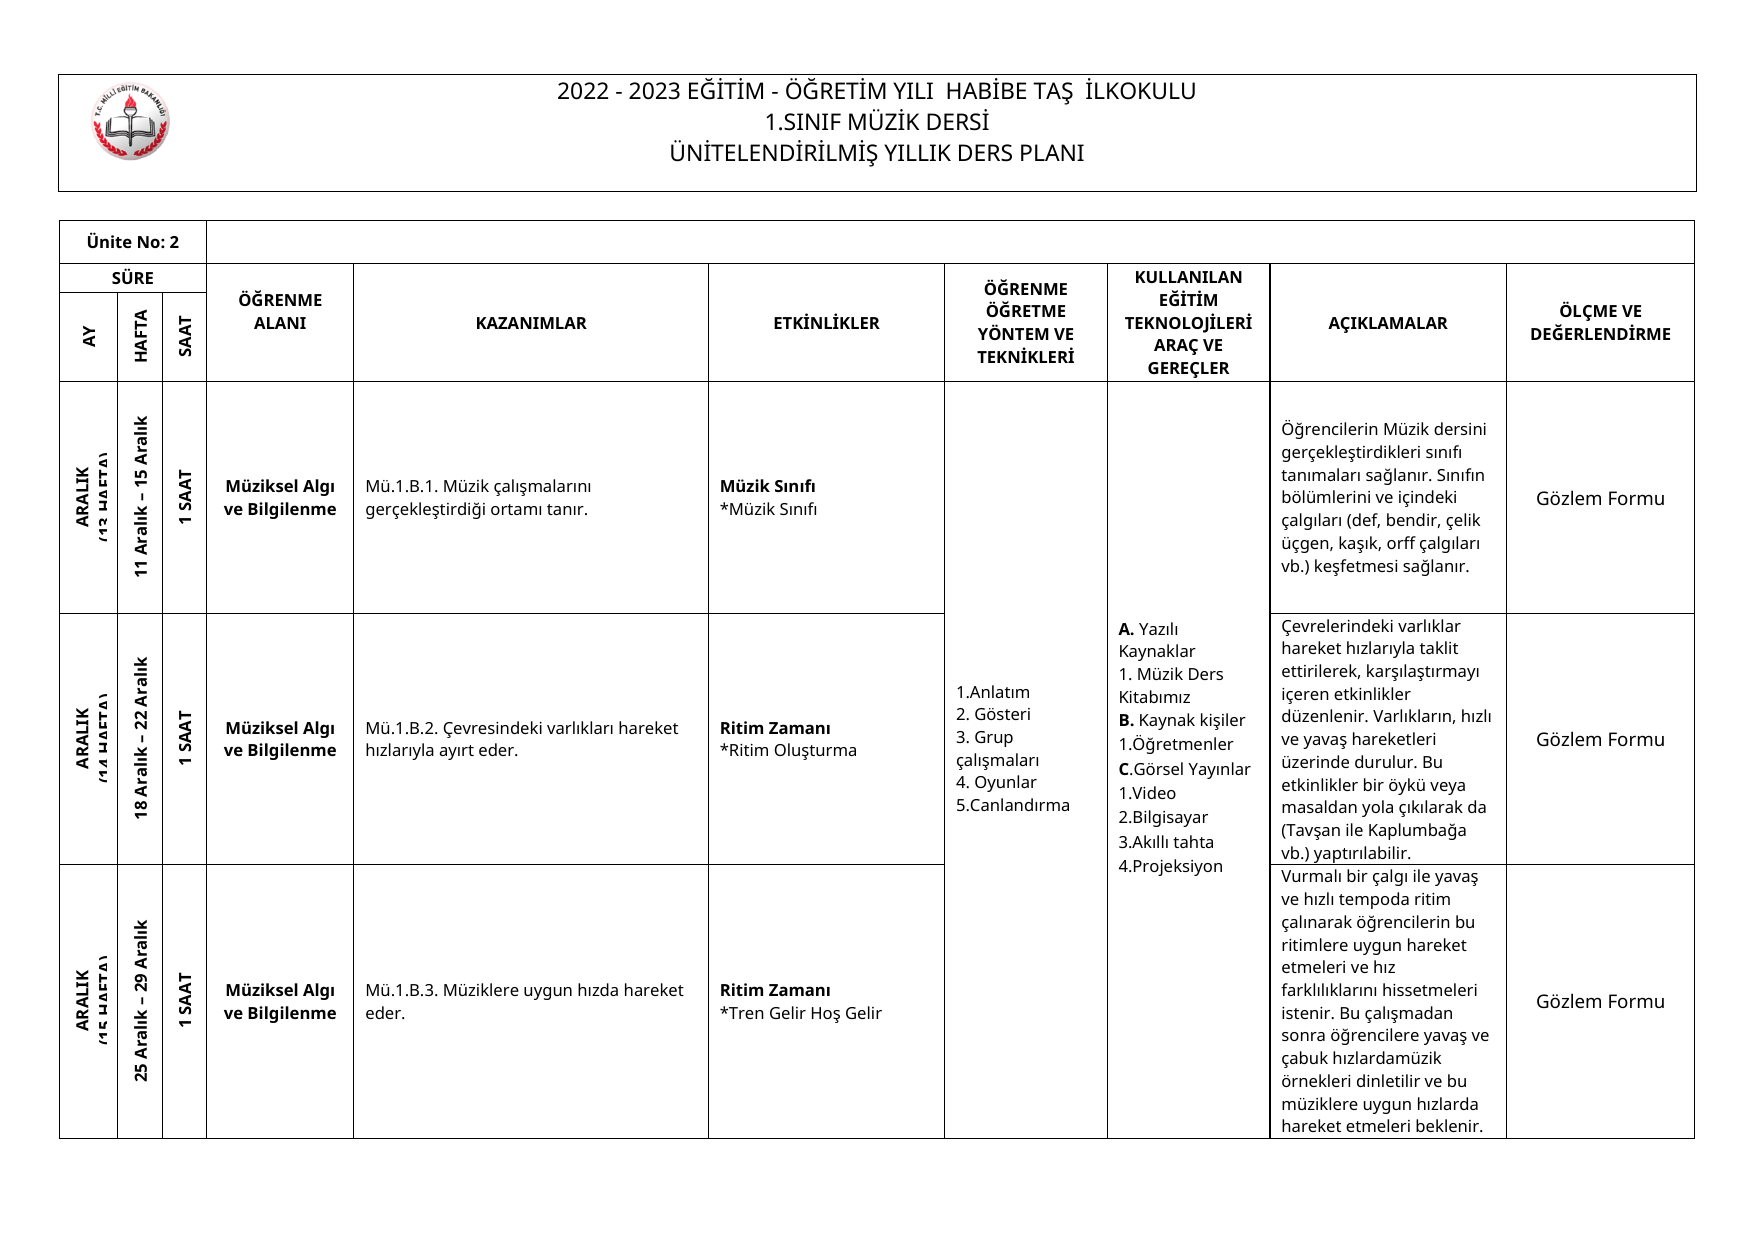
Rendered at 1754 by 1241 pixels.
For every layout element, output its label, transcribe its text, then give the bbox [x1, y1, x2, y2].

table_cell Mü.1.B.1. Müzik çalışmalarını gerçekleştirdiği ortamı tanır. [354, 382, 708, 613]
table_cell HAFTA [118, 293, 162, 381]
table_cell 1 SAAT [163, 382, 206, 613]
table_cell Müziksel Algı ve Bilgilenme [207, 865, 353, 1137]
table_cell AÇIKLAMALAR [1271, 264, 1506, 381]
table_cell KULLANILAN EĞİTİM TEKNOLOJİLERİ ARAÇ VE GEREÇLER [1108, 264, 1269, 381]
table_cell Mü.1.B.2. Çevresindeki varlıkları hareket hızlarıyla ayırt eder. [354, 614, 708, 864]
table_cell Gözlem Formu [1507, 382, 1694, 613]
table_cell Mü.1.B.3. Müziklere uygun hızda hareket eder. [354, 865, 708, 1137]
table_cell 1.Anlatım 2. Gösteri 3. Grup çalışmaları 4. Oyunlar 5.Canlandırma [945, 382, 1107, 1137]
table_cell KAZANIMLAR [354, 264, 708, 381]
table_cell Müziksel Algı ve Bilgilenme [207, 382, 353, 613]
table_cell Vurmalı bir çalgı ile yavaş ve hızlı tempoda ritim çalınarak öğrencilerin bu ritimlere uygun hareket etmeleri ve hız farklılıklarını hissetmeleri istenir. Bu çalışmadan sonra öğrencilere yavaş ve çabuk hızlardamüzik örnekleri dinletilir ve bu müziklere uygun hızlarda hareket etmeleri beklenir. [1271, 865, 1506, 1137]
table_cell Müziksel Algı ve Bilgilenme [207, 614, 353, 864]
table_cell 1 SAAT [163, 614, 206, 864]
table_header Ünite No: 2 [60, 221, 206, 263]
table_cell ETKİNLİKLER [709, 264, 944, 381]
table_cell A. Yazılı Kaynaklar 1. Müzik Ders Kitabımız B. Kaynak kişiler 1.Öğretmenler C.Görsel Yayınlar 1.Video 2.Bilgisayar 3.Akıllı tahta 4.Projeksiyon [1108, 382, 1269, 1137]
picture [85, 77, 175, 167]
table_cell ARALIK (15.HAFTA) [60, 865, 117, 1137]
table_cell SÜRE [60, 264, 206, 292]
table_cell ÖĞRENME ALANI [207, 264, 353, 381]
table_cell Gözlem Formu [1507, 865, 1694, 1137]
table_cell 1 SAAT [163, 865, 206, 1137]
table_cell 25 Aralık – 29 Aralık [118, 865, 162, 1137]
table_cell ÖLÇME VE DEĞERLENDİRME [1507, 264, 1694, 381]
table_cell ARALIK (13.HAFTA) [60, 382, 117, 613]
table_cell SAAT [163, 293, 206, 381]
table_cell ARALIK (14.HAFTA) [60, 614, 117, 864]
table_cell Müzik Sınıfı *Müzik Sınıfı [709, 382, 944, 613]
table_cell 18 Aralık – 22 Aralık [118, 614, 162, 864]
table_cell AY [60, 293, 117, 381]
table_cell ÖĞRENME ÖĞRETME YÖNTEM VE TEKNİKLERİ [945, 264, 1107, 381]
table_cell Gözlem Formu [1507, 614, 1694, 864]
table_header [207, 221, 1694, 263]
table_cell Ritim Zamanı *Ritim Oluşturma [709, 614, 944, 864]
table_cell Öğrencilerin Müzik dersini gerçekleştirdikleri sınıfı tanımaları sağlanır. Sınıfın bölümlerini ve içindeki çalgıları (def, bendir, çelik üçgen, kaşık, orff çalgıları vb.) keşfetmesi sağlanır. [1271, 382, 1506, 613]
table_cell 11 Aralık – 15 Aralık [118, 382, 162, 613]
table_cell Ritim Zamanı *Tren Gelir Hoş Gelir [709, 865, 944, 1137]
table_cell Çevrelerindeki varlıklar hareket hızlarıyla taklit ettirilerek, karşılaştırmayı içeren etkinlikler düzenlenir. Varlıkların, hızlı ve yavaş hareketleri üzerinde durulur. Bu etkinlikler bir öykü veya masaldan yola çıkılarak da (Tavşan ile Kaplumbağa vb.) yaptırılabilir. [1271, 614, 1506, 864]
